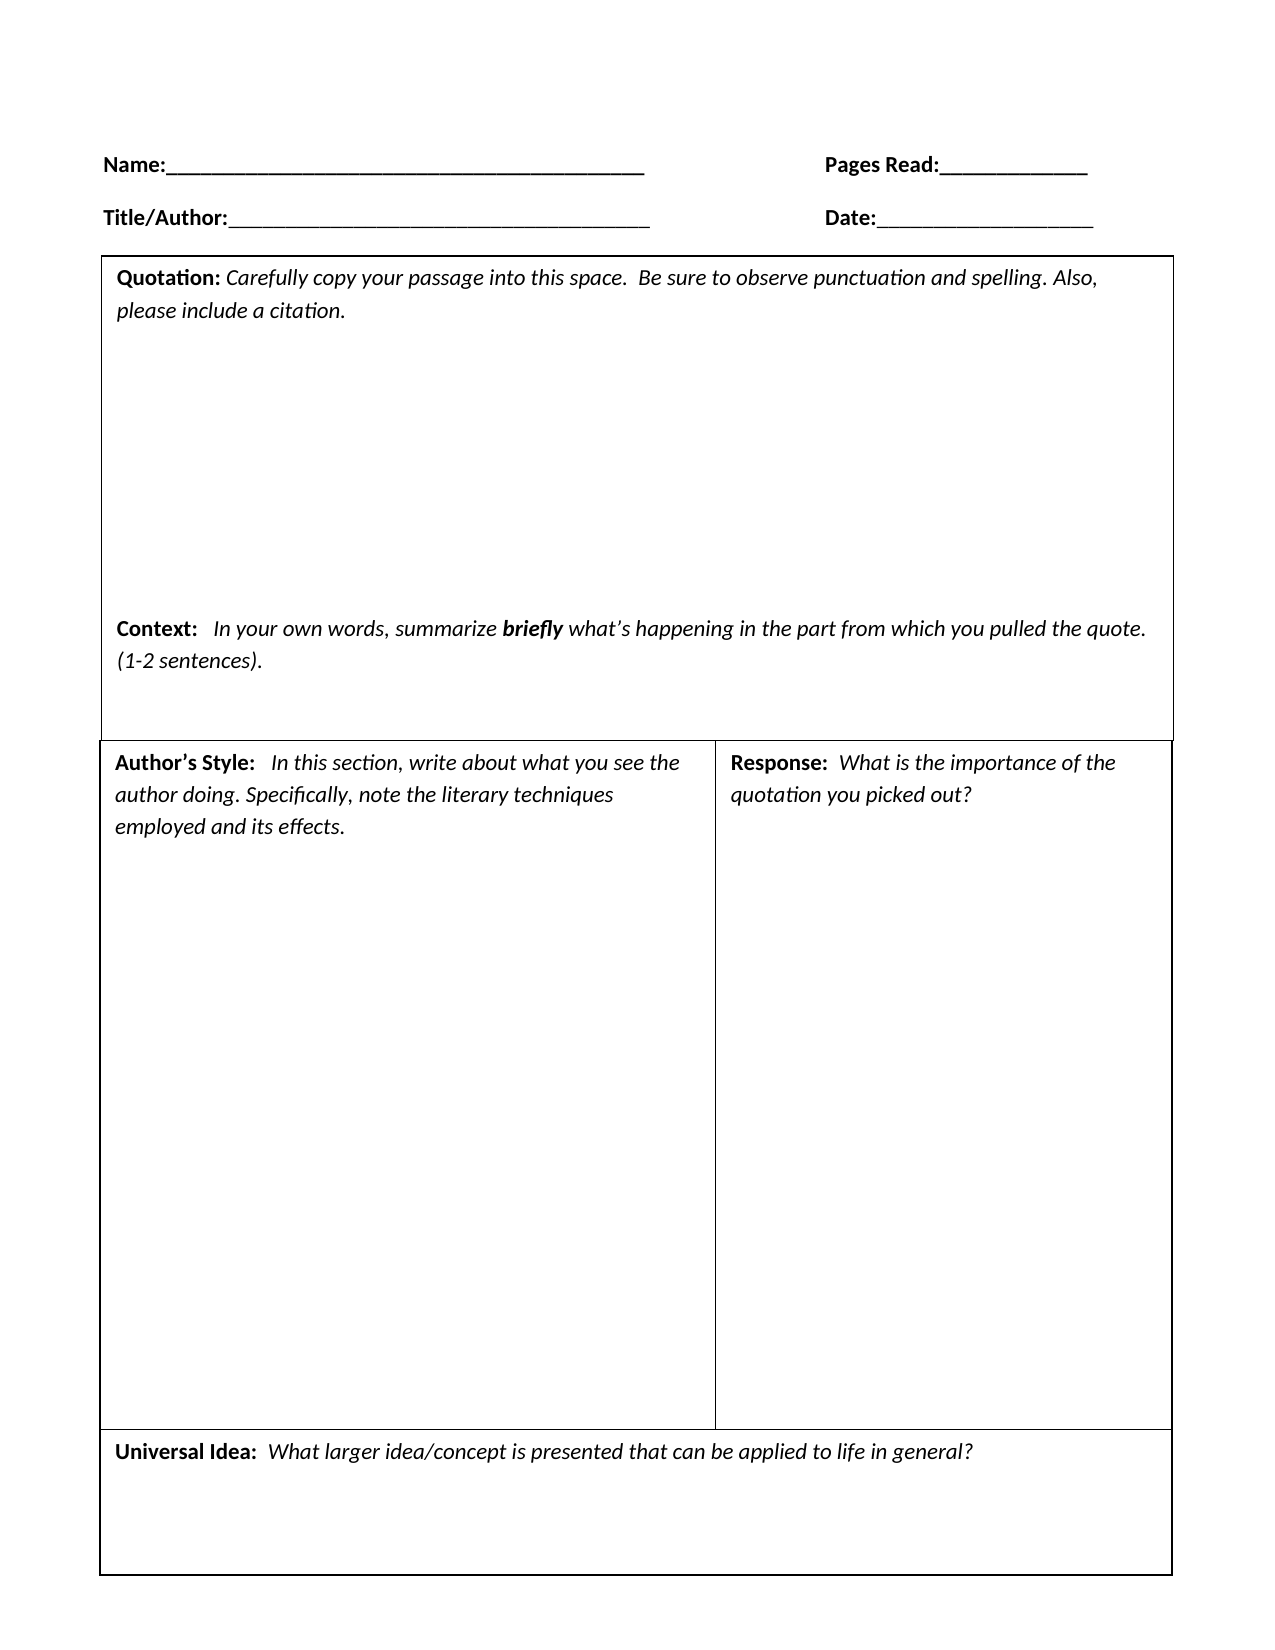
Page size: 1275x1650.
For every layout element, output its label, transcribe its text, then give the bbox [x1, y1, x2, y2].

text Title/Author:_____________________________________ Date:___________________ [103, 203, 1125, 231]
text Name:__________________________________________ Pages Read:_____________ [103, 150, 1125, 178]
